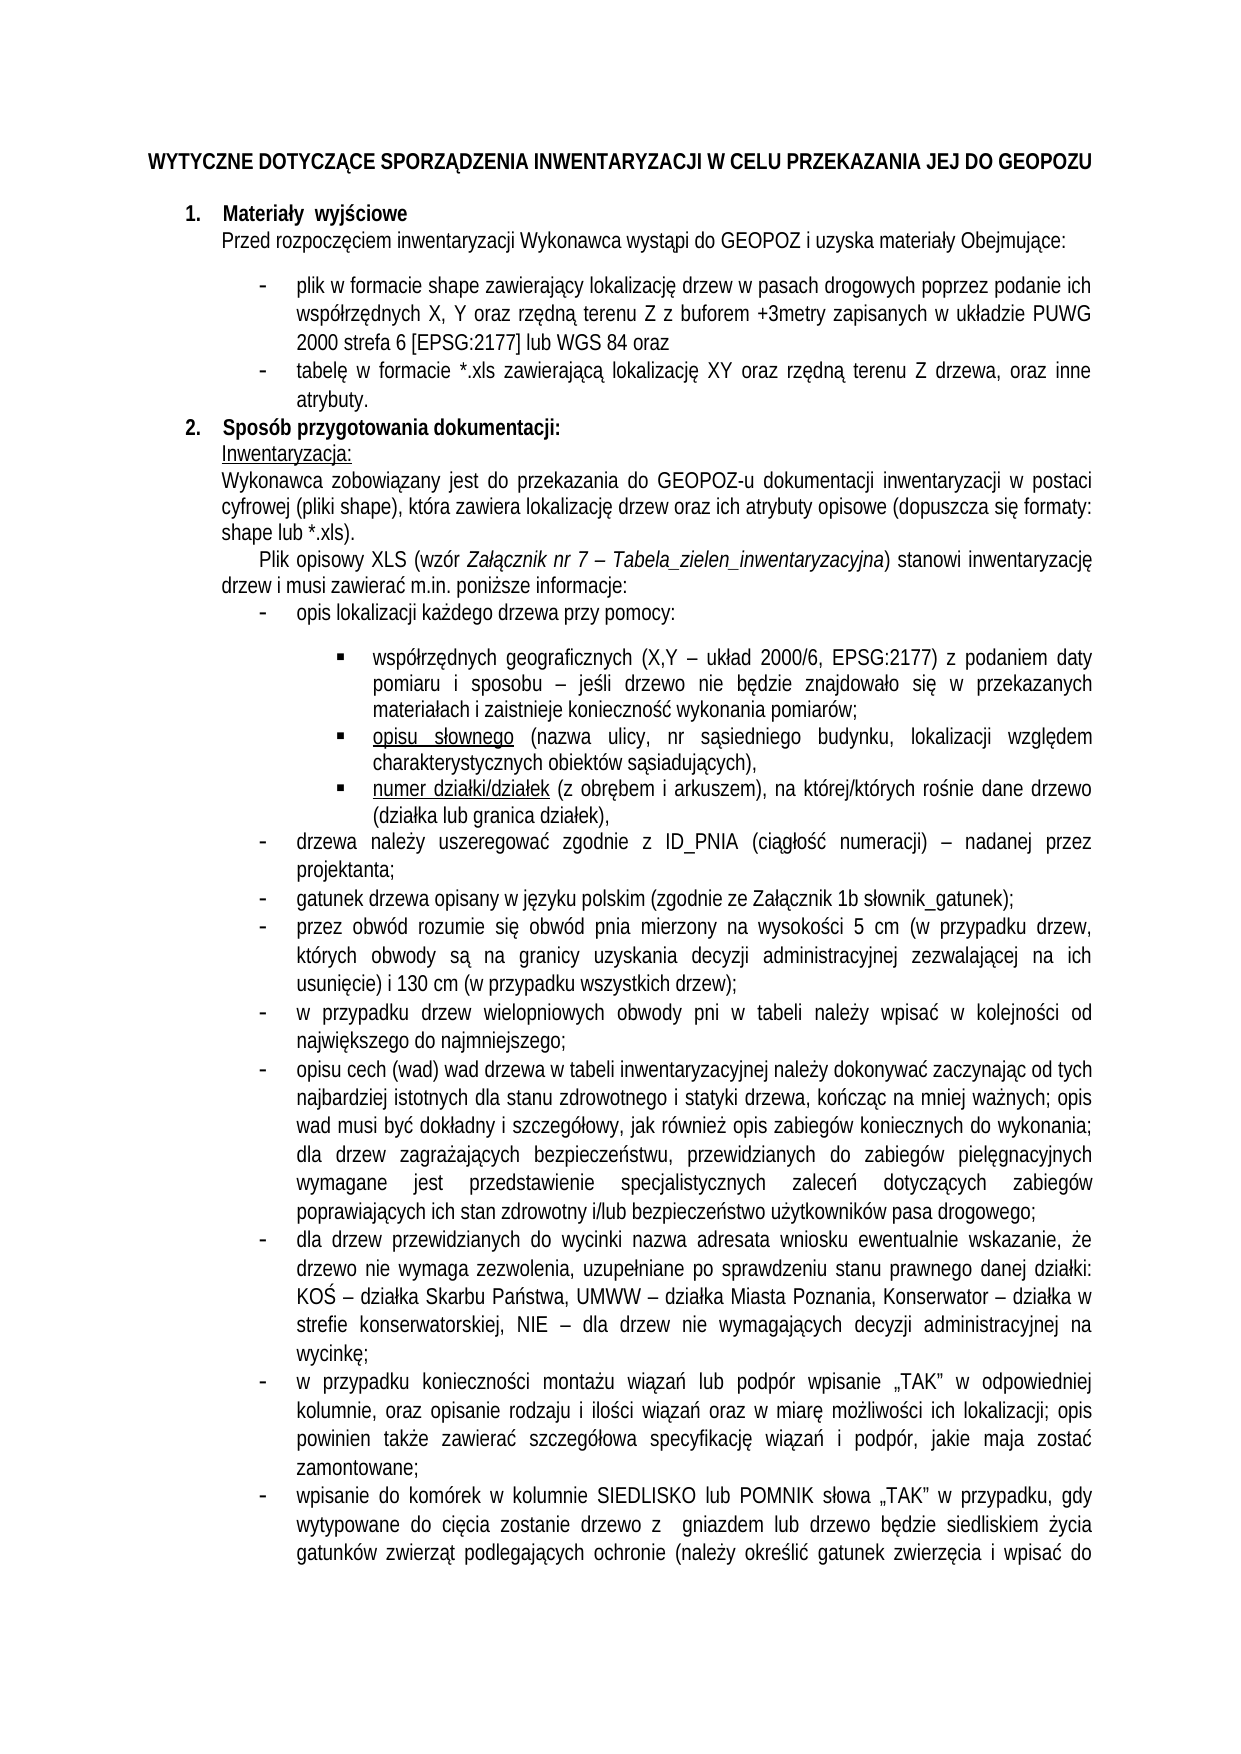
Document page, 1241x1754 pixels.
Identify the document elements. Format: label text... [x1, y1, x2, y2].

list opisu cech (wad) wad drzewa w tabeli inwentaryzacyjnej należy dokonywać zaczynając od tych najbardziej istotnych dla stanu zdrowotnego i statyki drzewa, kończąc na mniej ważnych; opis wad musi być dokładny i szczegółowy, jak również opis zabiegów koniecznych do wykonania; dla drzew zagrażających bezpieczeństwu, przewidzianych do zabiegów pielęgnacyjnych wymagane jest przedstawienie specjalistycznych zaleceń dotyczących zabiegów poprawiających ich stan zdrowotny i/lub bezpieczeństwo użytkowników pasa drogowego; [259, 1056, 1093, 1224]
list tabelę w formacie *.xls zawierającą lokalizację XY oraz rzędną terenu Z drzewa, oraz inne atrybuty. [259, 357, 1093, 412]
list przez obwód rozumie się obwód pnia mierzony na wysokości (w przypadku drzew, których obwody są na granicy uzyskania decyzji administracyjnej zezwalającej na ich usunięcie) i (w przypadku wszystkich drzew); [259, 913, 1093, 997]
text Inwentaryzacja: [148, 440, 1093, 467]
list opis lokalizacji każdego drzewa przy pomocy: [259, 598, 1093, 625]
list w przypadku konieczności montażu wiązań lub podpór wpisanie „TAK” w odpowiedniej kolumnie, oraz opisanie rodzaju i ilości wiązań oraz w miarę możliwości ich lokalizacji; opis powinien także zawierać szczegółowa specyfikację wiązań i podpór, jakie maja zostać zamontowane; [259, 1368, 1093, 1480]
list numer działki/działek (z obrębem i arkuszem), na której/których rośnie dane drzewo (działka lub granica działek), [335, 775, 1093, 828]
text Wykonawca zobowiązany jest do przekazania do GEOPOZ-u dokumentacji inwentaryzacji w postaci cyfrowej (pliki shape), która zawiera lokalizację drzew oraz ich atrybuty opisowe (dopuszcza się formaty: shape lub *.xls). [221, 467, 1093, 546]
list Materiały wyjściowe [185, 200, 1093, 227]
list gatunek drzewa opisany w języku polskim (zgodnie ze Załącznik 1b słownik_gatunek); [259, 885, 1093, 911]
list dla drzew przewidzianych do wycinki nazwa adresata wniosku ewentualnie wskazanie, że drzewo nie wymaga zezwolenia, uzupełniane po sprawdzeniu stanu prawnego danej działki: KOŚ – działka Skarbu Państwa, UMWW – działka Miasta Poznania, Konserwator – działka w strefie konserwatorskiej, NIE – dla drzew nie wymagających decyzji administracyjnej na wycinkę; [259, 1226, 1093, 1366]
list współrzędnych geograficznych (X,Y – układ 2000/6, EPSG:2177) z podaniem daty pomiaru i sposobu – jeśli drzewo nie będzie znajdowało się w przekazanych materiałach i zaistnieje konieczność wykonania pomiarów; [335, 643, 1093, 723]
list drzewa należy uszeregować zgodnie z ID_PNIA (ciągłość numeracji) – nadanej przez projektanta; [259, 828, 1093, 883]
list w przypadku drzew wielopniowych obwody pni w tabeli należy wpisać w kolejności od największego do najmniejszego; [259, 999, 1093, 1053]
list plik w formacie shape zawierający lokalizację drzew w pasach drogowych poprzez podanie ich współrzędnych X, Y oraz rzędną terenu Z z buforem +3metry zapisanych w układzie PUWG 2000 strefa 6 [EPSG:2177] lub WGS 84 oraz [259, 272, 1093, 355]
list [259, 1482, 1093, 1565]
text Plik opisowy XLS (wzór Załącznik nr 7 – Tabela_zielen_inwentaryzacyjna) stanowi inwentaryzację drzew i musi zawierać m.in. poniższe informacje: [221, 546, 1093, 598]
text Przed rozpoczęciem inwentaryzacji Wykonawca wystąpi do GEOPOZ i uzyska materiały Obejmujące: [148, 227, 1093, 253]
text WYTYCZNE DOTYCZĄCE SPORZĄDZENIA INWENTARYZACJI W CELU PRZEKAZANIA JEJ DO GEOPOZU [148, 148, 1093, 174]
list opisu słownego (nazwa ulicy, nr sąsiedniego budynku, lokalizacji względem charakterystycznych obiektów sąsiadujących), [335, 723, 1093, 775]
list Sposób przygotowania dokumentacji: [185, 414, 1093, 440]
